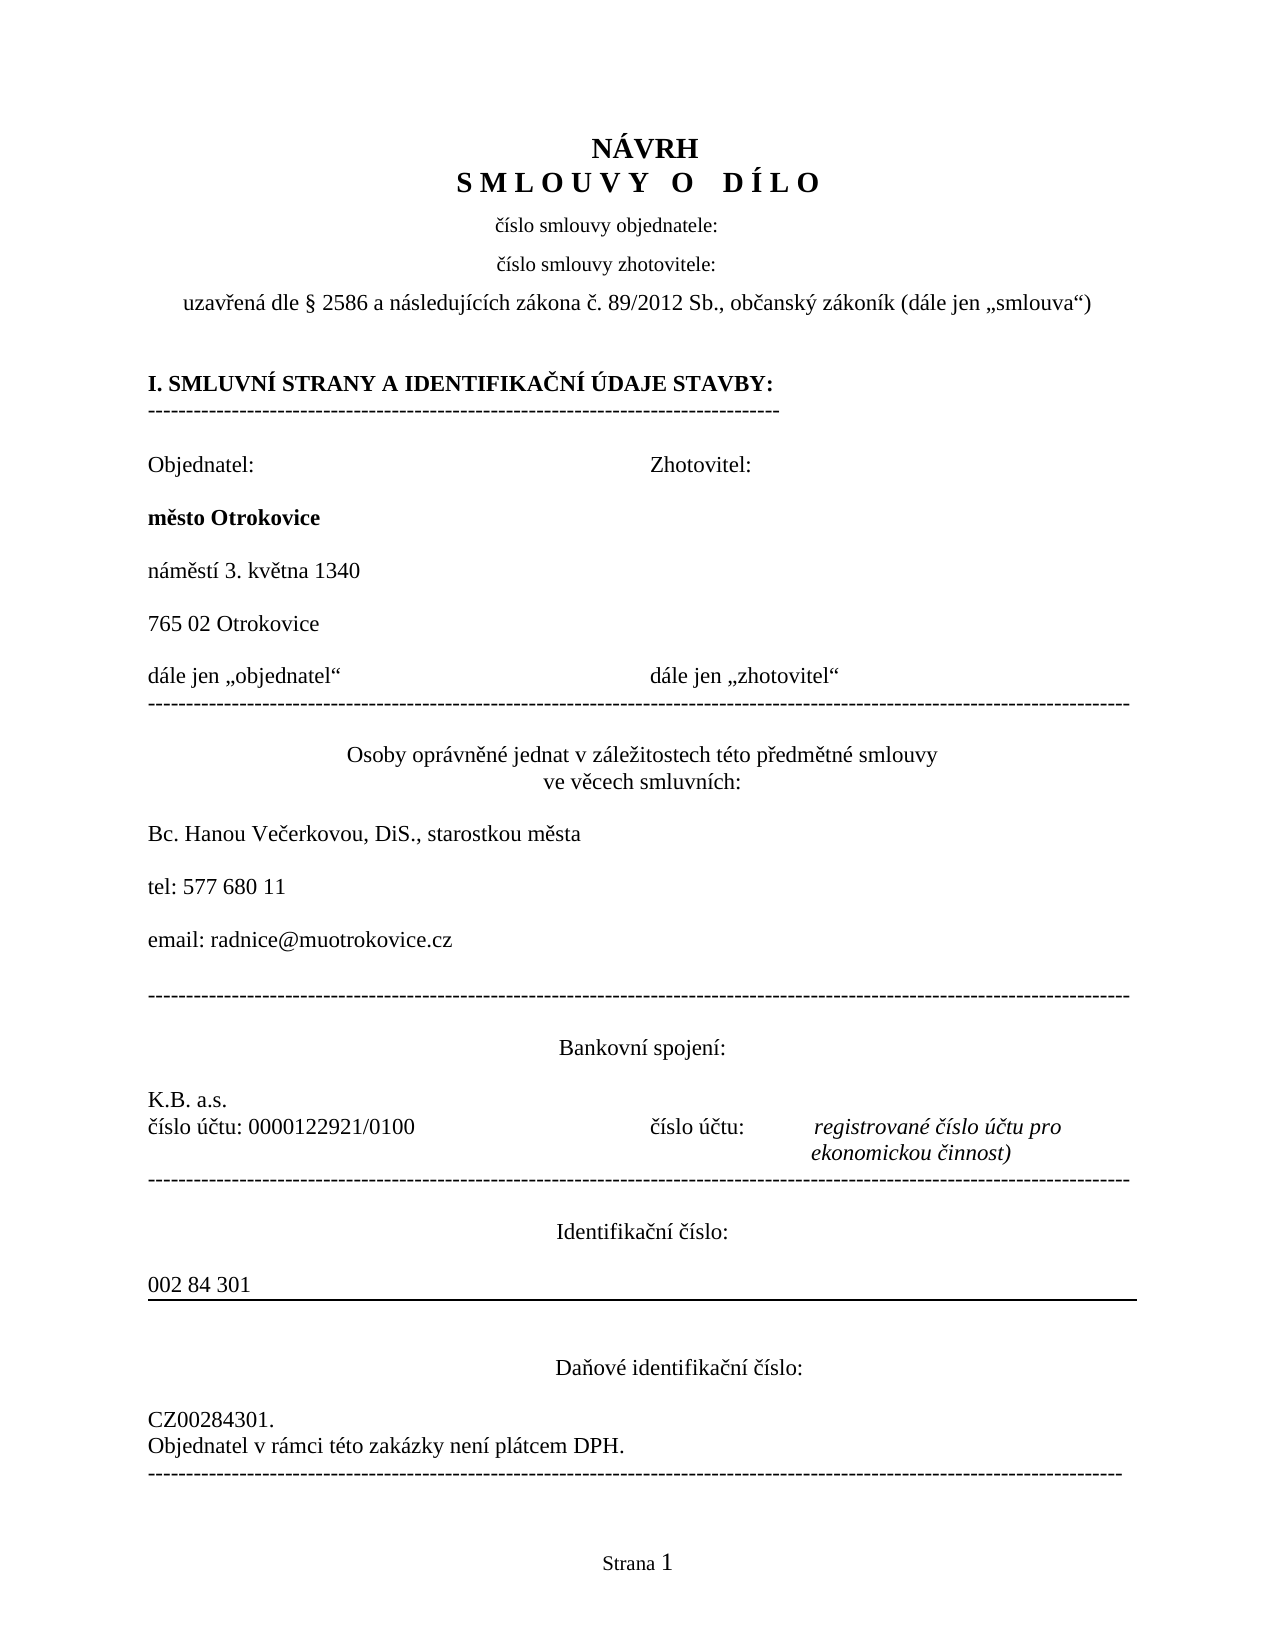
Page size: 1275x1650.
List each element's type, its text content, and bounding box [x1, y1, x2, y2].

text Daňové identifikační číslo: [148, 1353, 1137, 1380]
text --------------------------------------------------------------------------------------------------------------------------------- [148, 689, 1137, 715]
subtitle S M L O U V Y O D Í L O [148, 165, 1127, 198]
text ve věcech smluvních: [148, 768, 1137, 794]
text ekonomickou činnost) [148, 1139, 1137, 1165]
text CZ00284301. [148, 1406, 1137, 1433]
text Bankovní spojení: [148, 1007, 1137, 1060]
subtitle NÁVRH [148, 131, 1127, 165]
text email: radnice@muotrokovice.cz [148, 926, 1137, 952]
text Objednatel v rámci této zakázky není plátcem DPH. [148, 1433, 1137, 1459]
text I. SMLUVNÍ STRANY A Identifikační údaje stavby: [148, 370, 1137, 396]
text Osoby oprávněné jednat v záležitostech této předmětné smlouvy [148, 741, 1137, 768]
text ----------------------------------------------------------------------------------- [148, 396, 1137, 451]
text číslo účtu: 0000122921/0100 číslo účtu: registrované číslo účtu pro [148, 1113, 1137, 1139]
text 765 02 Otrokovice [148, 609, 1137, 636]
text dále jen „objednatel“ dále jen „zhotovitel“ [148, 662, 1137, 689]
text tel: 577 680 11 [148, 873, 1137, 899]
text -------------------------------------------------------------------------------------------------------------------------------- [148, 1459, 1137, 1485]
text číslo smlouvy objednatele: [148, 211, 1127, 237]
text Objednatel: Zhotovitel: [148, 451, 1137, 478]
text uzavřená dle § 2586 a následujících zákona č. 89/2012 Sb., občanský zákoník (dále jen „smlouva“) [148, 288, 1127, 315]
text město Otrokovice [148, 504, 1137, 531]
text náměstí 3. května 1340 [148, 557, 1137, 583]
text Identifikační číslo: [148, 1218, 1137, 1244]
text číslo smlouvy zhotovitele: [148, 250, 1127, 276]
text --------------------------------------------------------------------------------------------------------------------------------- [148, 981, 1137, 1007]
text 002 84 301 [148, 1271, 1137, 1299]
text K.B. a.s. [148, 1086, 1137, 1113]
text Bc. Hanou Večerkovou, DiS., starostkou města [148, 820, 1137, 847]
text --------------------------------------------------------------------------------------------------------------------------------- [148, 1165, 1137, 1192]
